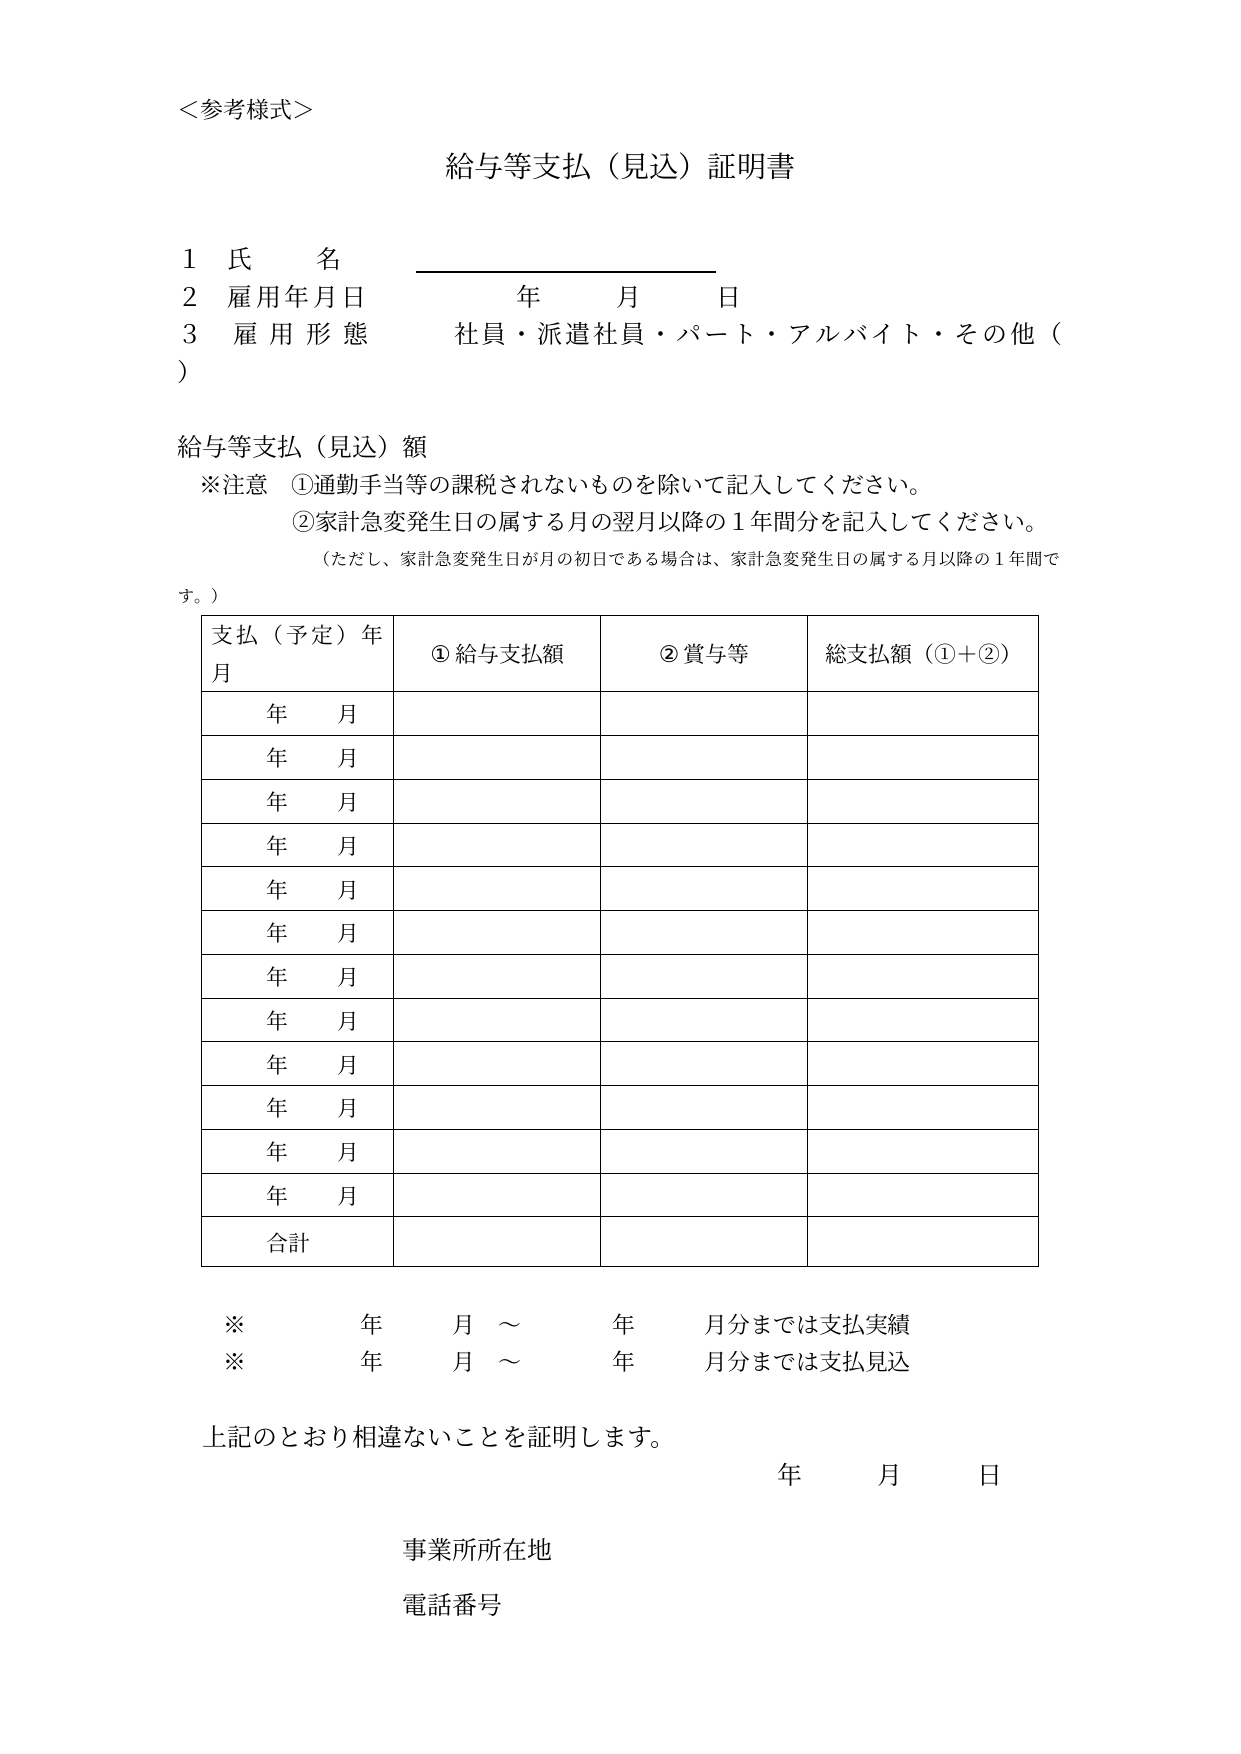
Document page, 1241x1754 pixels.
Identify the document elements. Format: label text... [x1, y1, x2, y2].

text ２ 雇用年月日 年 月 日 [177, 277, 1063, 314]
table_cell [601, 1086, 807, 1129]
table_cell [394, 867, 600, 910]
text ※ 年 月 ～ 年 月分までは支払実績 [177, 1305, 1063, 1342]
table_cell [601, 911, 807, 954]
table_cell 年 月 [202, 824, 393, 866]
table_cell [601, 1174, 807, 1216]
table_cell [394, 1042, 600, 1085]
table_cell 年 月 [202, 692, 393, 735]
table_cell 年 月 [202, 955, 393, 997]
table_cell [808, 736, 1038, 779]
table_cell [601, 1130, 807, 1172]
text ※ 年 月 ～ 年 月分までは支払見込 [177, 1342, 1063, 1380]
text 給与等支払（見込）証明書 [177, 127, 1063, 202]
table_cell [601, 824, 807, 866]
table_cell [601, 780, 807, 822]
table_header ①給与支払額 [394, 616, 600, 691]
table_cell [808, 867, 1038, 910]
text 電話番号 [177, 1585, 1063, 1623]
table_cell [808, 999, 1038, 1041]
table_cell [394, 692, 600, 735]
table_cell [808, 1042, 1038, 1085]
table_cell [394, 999, 600, 1041]
table_cell 年 月 [202, 1130, 393, 1172]
table_cell [601, 867, 807, 910]
table_cell 年 月 [202, 867, 393, 910]
table_header 総支払額（①＋②） [808, 616, 1038, 691]
text 上記のとおり相違ないことを証明します。 [177, 1417, 1063, 1455]
table_cell 年 月 [202, 1042, 393, 1085]
table_cell [601, 999, 807, 1041]
table_cell 年 月 [202, 911, 393, 954]
table_cell [601, 692, 807, 735]
text 年 月 日 [177, 1455, 1063, 1492]
table_cell [394, 780, 600, 822]
table_cell [601, 736, 807, 779]
table_cell 合計 [202, 1217, 393, 1266]
table_cell 年 月 [202, 1086, 393, 1129]
table_cell [808, 911, 1038, 954]
table_cell [808, 1130, 1038, 1172]
text ＜参考様式＞ [177, 89, 1063, 127]
table_cell [601, 1217, 807, 1266]
table_cell [394, 955, 600, 997]
table_cell [394, 1130, 600, 1172]
table_cell [394, 736, 600, 779]
table_cell [808, 1217, 1038, 1266]
table_cell [601, 955, 807, 997]
table_cell 年 月 [202, 1174, 393, 1216]
table_cell [394, 1174, 600, 1216]
table_cell [808, 780, 1038, 822]
table_cell 年 月 [202, 736, 393, 779]
table_cell [808, 1086, 1038, 1129]
text 給与等支払（見込）額 [177, 427, 1063, 464]
table_cell [394, 1086, 600, 1129]
table_cell [394, 1217, 600, 1266]
text ３ 雇用形態 社員・派遣社員・パート・アルバイト・その他（ ） [177, 314, 1063, 389]
table_header 支払（予定）年月 [202, 616, 393, 691]
table_header ②賞与等 [601, 616, 807, 691]
table_cell [394, 824, 600, 866]
table_cell 年 月 [202, 999, 393, 1041]
text ②家計急変発生日の属する月の翌月以降の１年間分を記入してください。 [177, 502, 1063, 539]
text 事業所所在地 [177, 1530, 1063, 1567]
table_cell [808, 1174, 1038, 1216]
table_cell [601, 1042, 807, 1085]
text １ 氏 名 [177, 239, 1063, 277]
text （ただし、家計急変発生日が月の初日である場合は、家計急変発生日の属する月以降の１年間です。） [177, 539, 1063, 614]
table_cell [808, 955, 1038, 997]
table_cell [808, 692, 1038, 735]
table_cell [808, 824, 1038, 866]
text ※注意 ①通勤手当等の課税されないものを除いて記入してください。 [177, 464, 1063, 502]
table_cell [394, 911, 600, 954]
table_cell 年 月 [202, 780, 393, 822]
